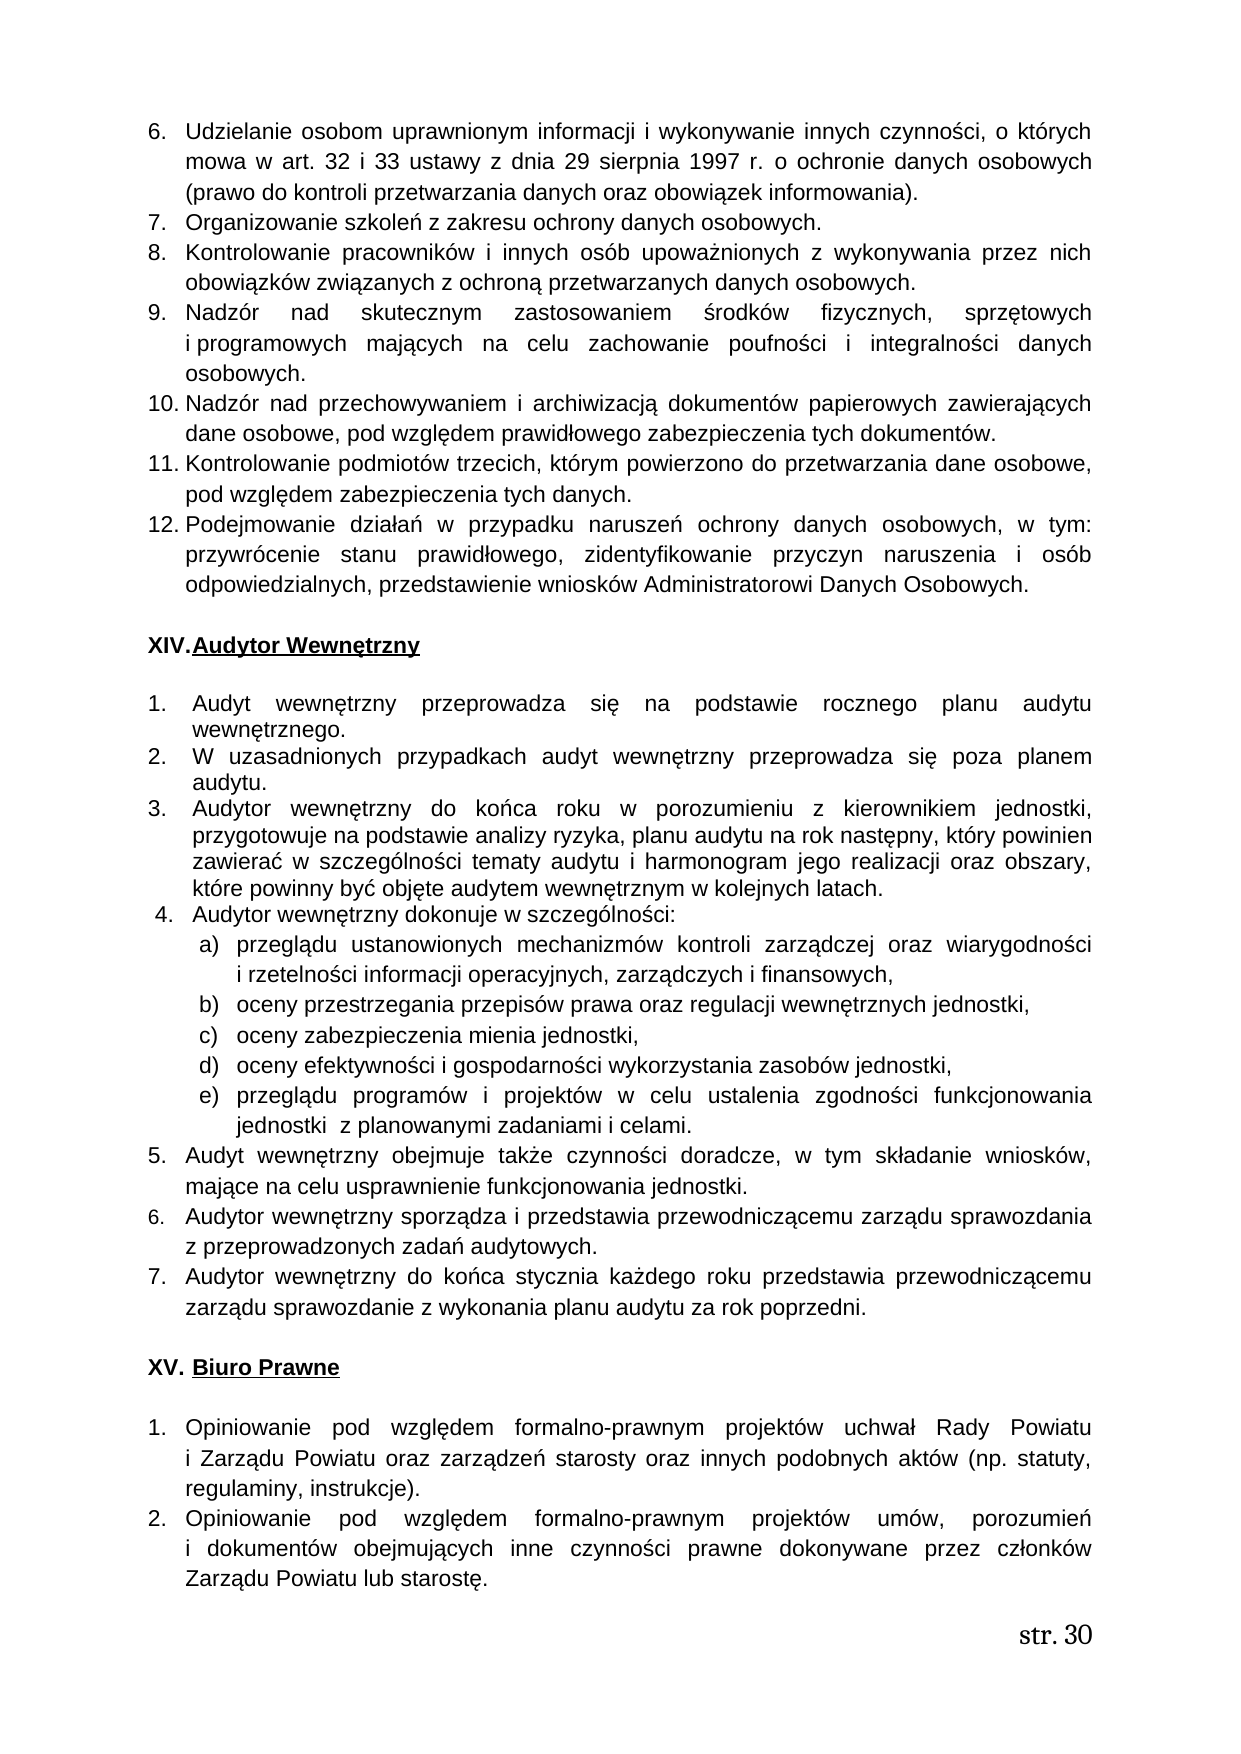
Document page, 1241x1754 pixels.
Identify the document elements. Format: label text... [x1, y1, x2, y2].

list Organizowanie szkoleń z zakresu ochrony danych osobowych. [148, 209, 1092, 235]
list Biuro Prawne [148, 1354, 1092, 1380]
list W uzasadnionych przypadkach audyt wewnętrzny przeprowadza się poza planem audytu. [148, 743, 1092, 795]
list oceny przestrzegania przepisów prawa oraz regulacji wewnętrznych jednostki, [199, 991, 1092, 1018]
list Audytor wewnętrzny do końca stycznia każdego roku przedstawia przewodniczącemu zarządu sprawozdanie z wykonania planu audytu za rok poprzedni. [148, 1263, 1092, 1320]
list przeglądu programów i projektów w celu ustalenia zgodności funkcjonowania jednostki z planowanymi zadaniami i celami. [199, 1082, 1092, 1139]
list Audytor wewnętrzny sporządza i przedstawia przewodniczącemu zarządu sprawozdania z przeprowadzonych zadań audytowych. [148, 1203, 1092, 1259]
list Podejmowanie działań w przypadku naruszeń ochrony danych osobowych, w tym: przywrócenie stanu prawidłowego, zidentyfikowanie przyczyn naruszenia i osób odpowiedzialnych, przedstawienie wniosków Administratorowi Danych Osobowych. [148, 511, 1092, 598]
list Audyt wewnętrzny przeprowadza się na podstawie rocznego planu audytu wewnętrznego. [148, 690, 1092, 743]
list Audytor wewnętrzny dokonuje w szczególności: [154, 901, 1092, 927]
list Opiniowanie pod względem formalno-prawnym projektów umów, porozumień i dokumentów obejmujących inne czynności prawne dokonywane przez członków Zarządu Powiatu lub starostę. [148, 1505, 1092, 1592]
list Audyt wewnętrzny obejmuje także czynności doradcze, w tym składanie wniosków, mające na celu usprawnienie funkcjonowania jednostki. [148, 1142, 1092, 1199]
list Kontrolowanie podmiotów trzecich, którym powierzono do przetwarzania dane osobowe, pod względem zabezpieczenia tych danych. [148, 450, 1092, 507]
list Kontrolowanie pracowników i innych osób upoważnionych z wykonywania przez nich obowiązków związanych z ochroną przetwarzanych danych osobowych. [148, 239, 1092, 296]
list Nadzór nad skutecznym zastosowaniem środków fizycznych, sprzętowych i programowych mających na celu zachowanie poufności i integralności danych osobowych. [148, 299, 1092, 386]
list Opiniowanie pod względem formalno-prawnym projektów uchwał Rady Powiatu i Zarządu Powiatu oraz zarządzeń starosty oraz innych podobnych aktów (np. statuty, regulaminy, instrukcje). [148, 1414, 1092, 1501]
list Udzielanie osobom uprawnionym informacji i wykonywanie innych czynności, o których mowa w art. 32 i 33 ustawy z dnia 29 sierpnia 1997 r. o ochronie danych osobowych (prawo do kontroli przetwarzania danych oraz obowiązek informowania). [148, 118, 1092, 205]
list Nadzór nad przechowywaniem i archiwizacją dokumentów papierowych zawierających dane osobowe, pod względem prawidłowego zabezpieczenia tych dokumentów. [148, 390, 1092, 447]
list przeglądu ustanowionych mechanizmów kontroli zarządczej oraz wiarygodności i rzetelności informacji operacyjnych, zarządczych i finansowych, [199, 931, 1092, 988]
list oceny efektywności i gospodarności wykorzystania zasobów jednostki, [199, 1052, 1092, 1078]
list Audytor wewnętrzny do końca roku w porozumieniu z kierownikiem jednostki, przygotowuje na podstawie analizy ryzyka, planu audytu na rok następny, który powinien zawierać w szczególności tematy audytu i harmonogram jego realizacji oraz obszary, które powinny być objęte audytem wewnętrznym w kolejnych latach. [148, 795, 1092, 901]
list Audytor Wewnętrzny [148, 632, 1092, 658]
list oceny zabezpieczenia mienia jednostki, [199, 1022, 1092, 1048]
